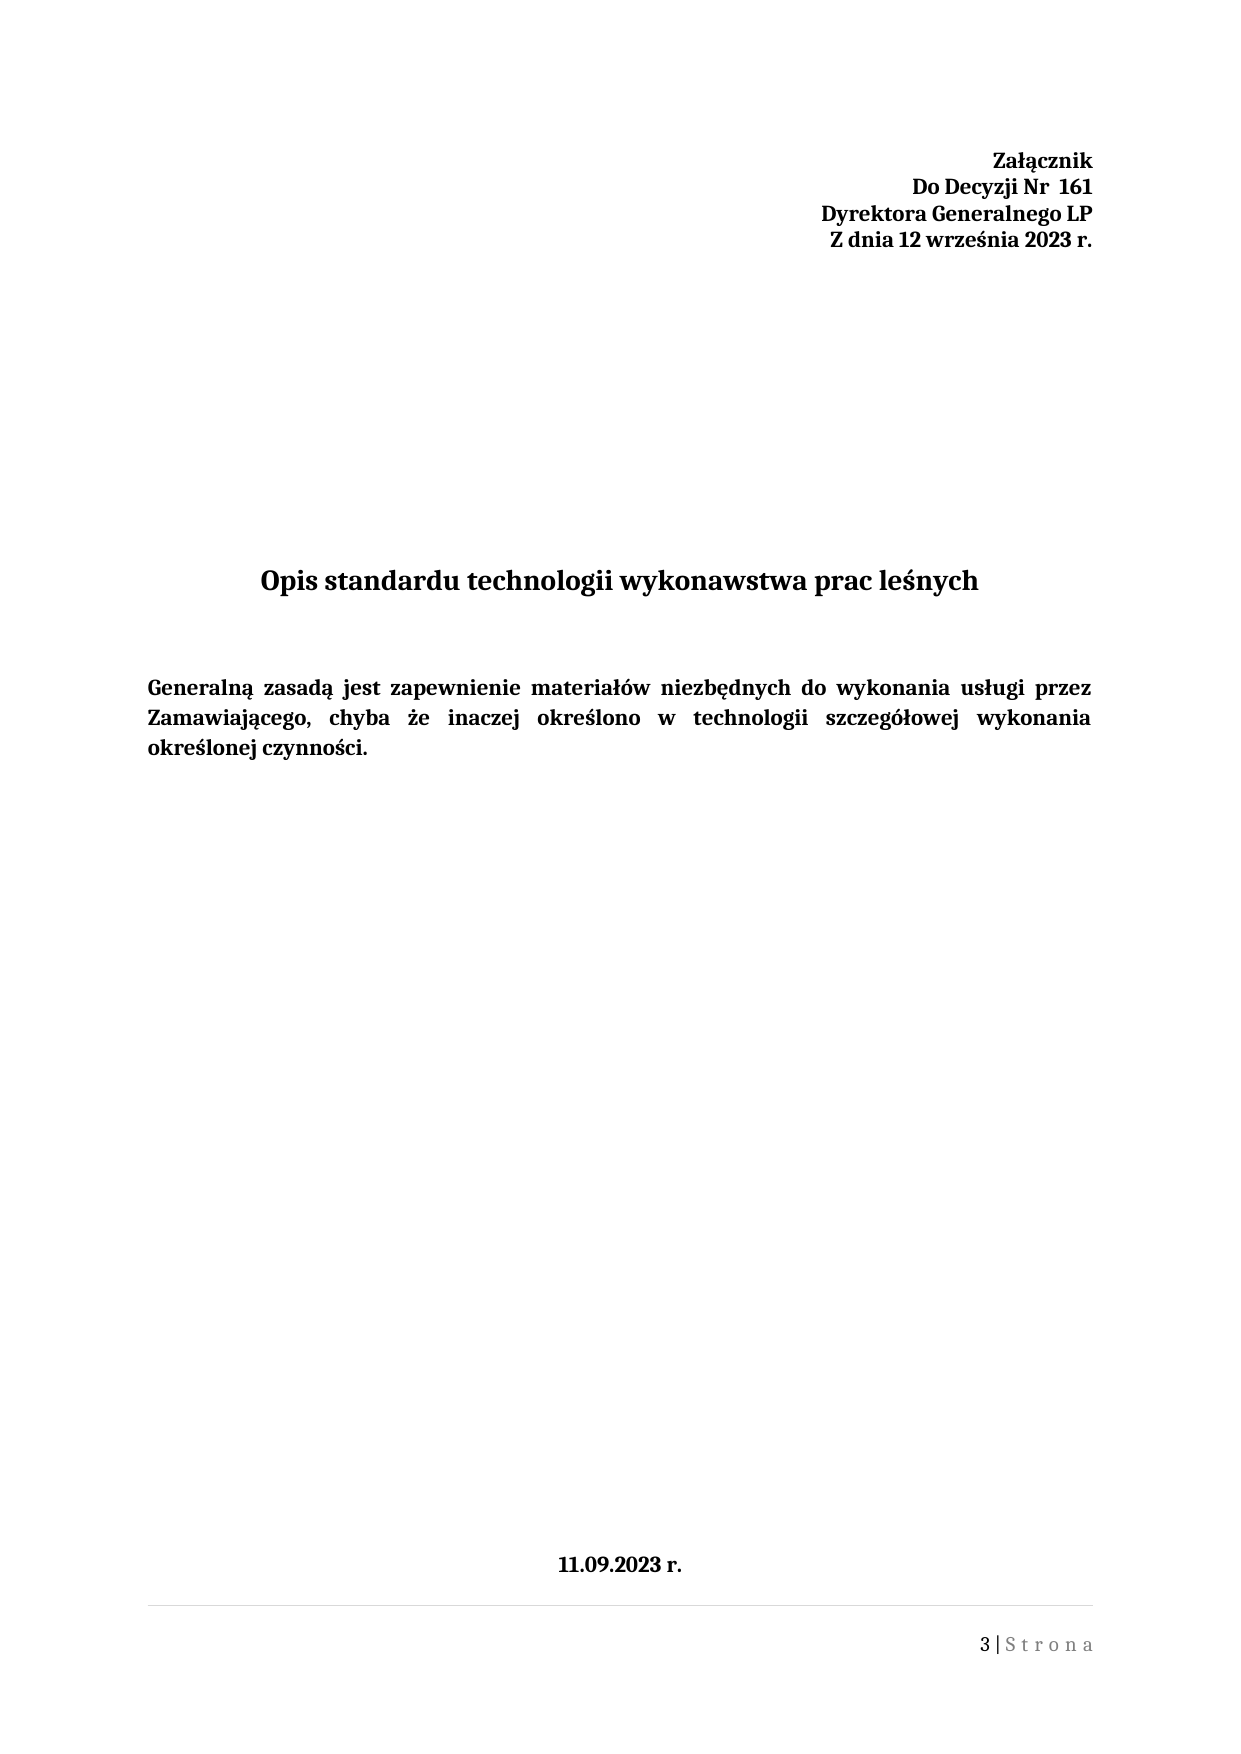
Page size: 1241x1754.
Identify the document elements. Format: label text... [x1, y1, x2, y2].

text 11.09.2023 r. [148, 1551, 1093, 1578]
text Załącznik [148, 148, 1093, 174]
text Generalną zasadą jest zapewnienie materiałów niezbędnych do wykonania usługi przez Zamawiającego, chyba że inaczej określono w technologii szczegółowej wykonania określonej czynności. [148, 674, 1093, 761]
text Opis standardu technologii wykonawstwa prac leśnych [148, 564, 1093, 597]
text Dyrektora Generalnego LP [148, 200, 1093, 227]
text Do Decyzji Nr 161 [148, 174, 1093, 200]
text Z dnia 12 września 2023 r. [148, 227, 1093, 253]
